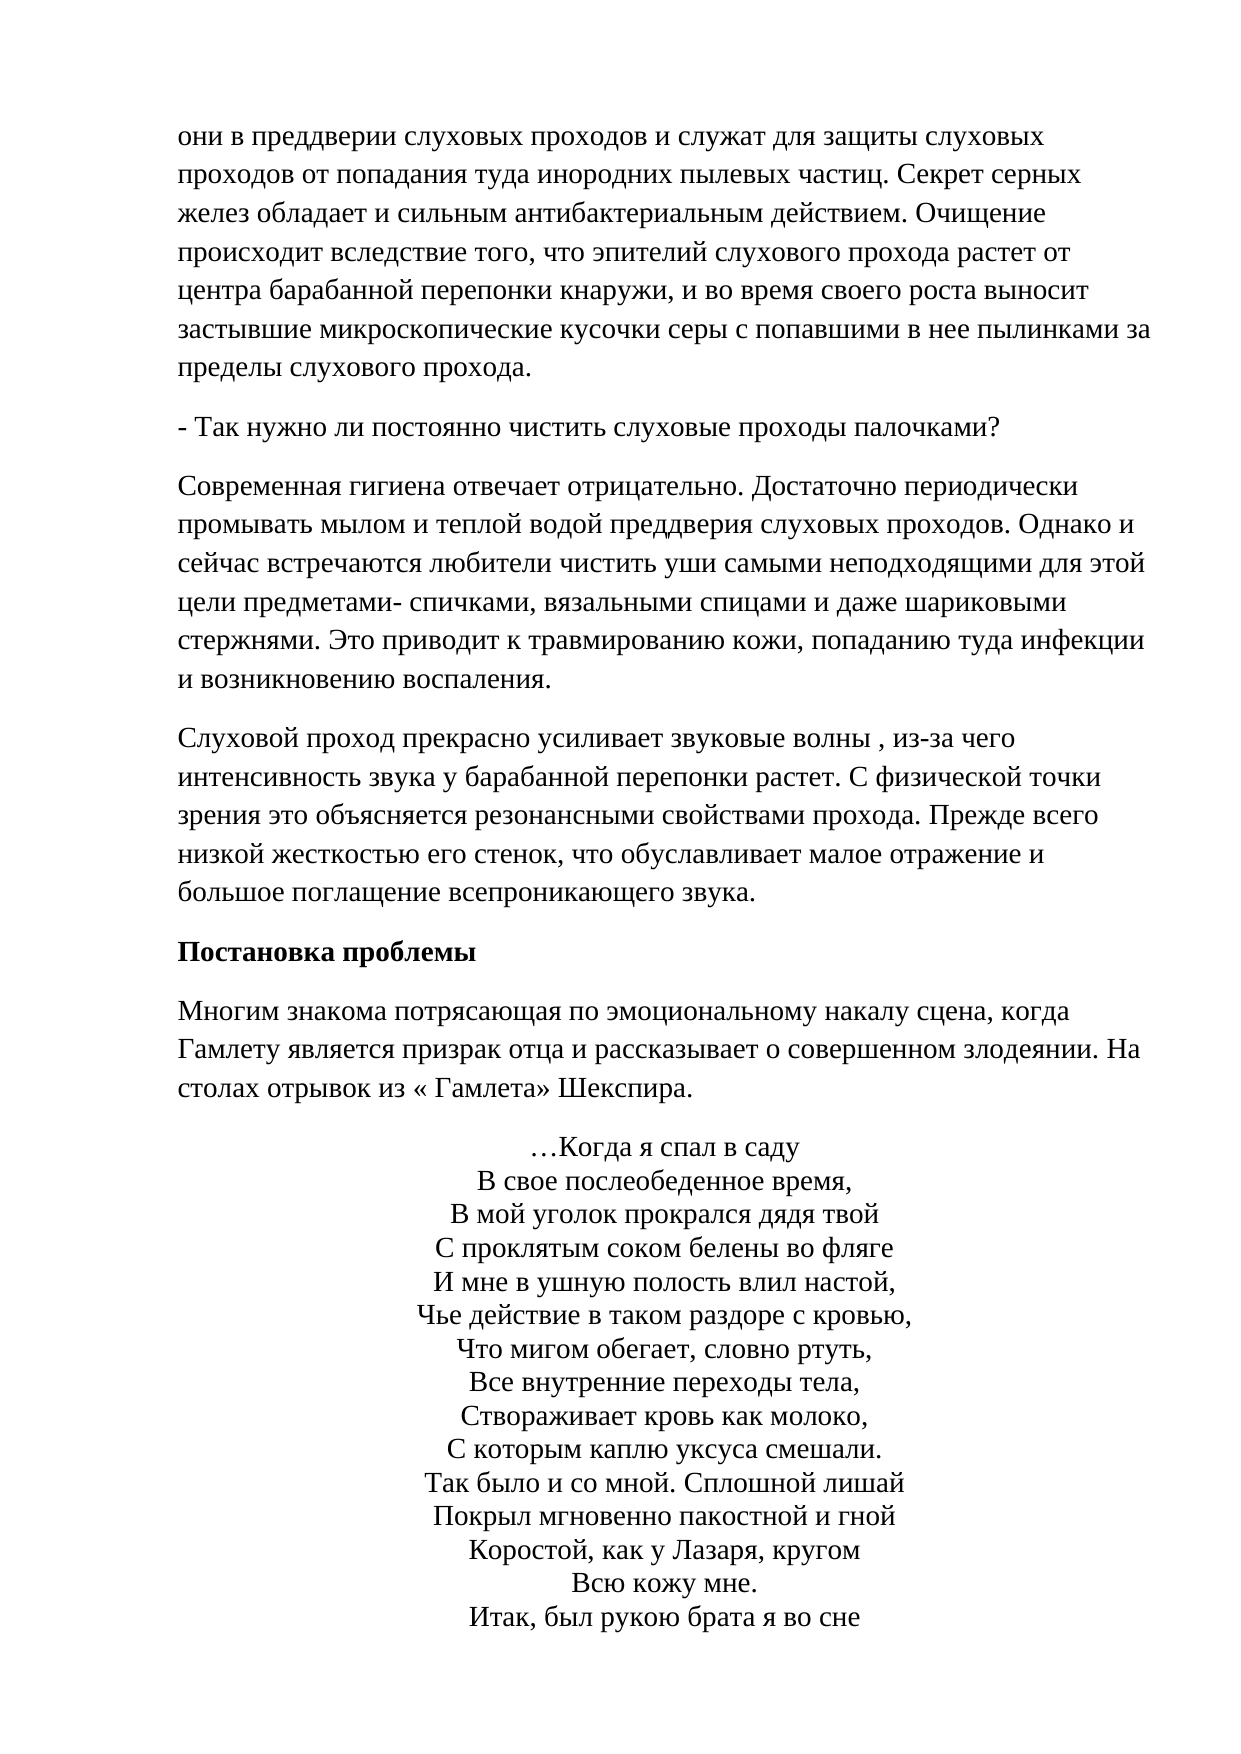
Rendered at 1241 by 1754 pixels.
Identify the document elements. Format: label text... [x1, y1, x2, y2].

text И мне в ушную полость влил настой, [177, 1264, 1152, 1297]
text …Когда я спал в саду [177, 1129, 1152, 1163]
text В свое послеобеденное время, [177, 1163, 1152, 1197]
text Створаживает кровь как молоко, [177, 1398, 1152, 1431]
text Покрыл мгновенно пакостной и гной [177, 1498, 1152, 1532]
text Чье действие в таком раздоре с кровью, [177, 1297, 1152, 1331]
text Постановка проблемы [177, 934, 1152, 967]
text Коростой, как у Лазаря, кругом [177, 1532, 1152, 1566]
text В мой уголок прокрался дядя твой [177, 1197, 1152, 1230]
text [177, 118, 1152, 383]
text Многим знакома потрясающая по эмоциональному накалу сцена, когда Гамлету является призрак отца и рассказывает о совершенном злодеянии. На столах отрывок из « Гамлета» Шекспира. [177, 993, 1152, 1104]
text Что мигом обегает, словно ртуть, [177, 1331, 1152, 1364]
text С проклятым соком белены во фляге [177, 1230, 1152, 1264]
text Все внутренние переходы тела, [177, 1364, 1152, 1398]
text Всю кожу мне. [177, 1566, 1152, 1599]
text Современная гигиена отвечает отрицательно. Достаточно периодически промывать мылом и теплой водой преддверия слуховых проходов. Однако и сейчас встречаются любители чистить уши самыми неподходящими для этой цели предметами- спичками, вязальными спицами и даже шариковыми стержнями. Это приводит к травмированию кожи, попаданию туда инфекции и возникновению воспаления. [177, 468, 1152, 694]
text Так было и со мной. Сплошной лишай [177, 1465, 1152, 1498]
text - Так нужно ли постоянно чистить слуховые проходы палочками? [177, 409, 1152, 442]
text Слуховой проход прекрасно усиливает звуковые волны , из-за чего интенсивность звука у барабанной перепонки растет. С физической точки зрения это объясняется резонансными свойствами прохода. Прежде всего низкой жесткостью его стенок, что обуславливает малое отражение и большое поглащение всепроникающего звука. [177, 720, 1152, 908]
text Итак, был рукою брата я во сне [177, 1599, 1152, 1633]
text С которым каплю уксуса смешали. [177, 1431, 1152, 1465]
